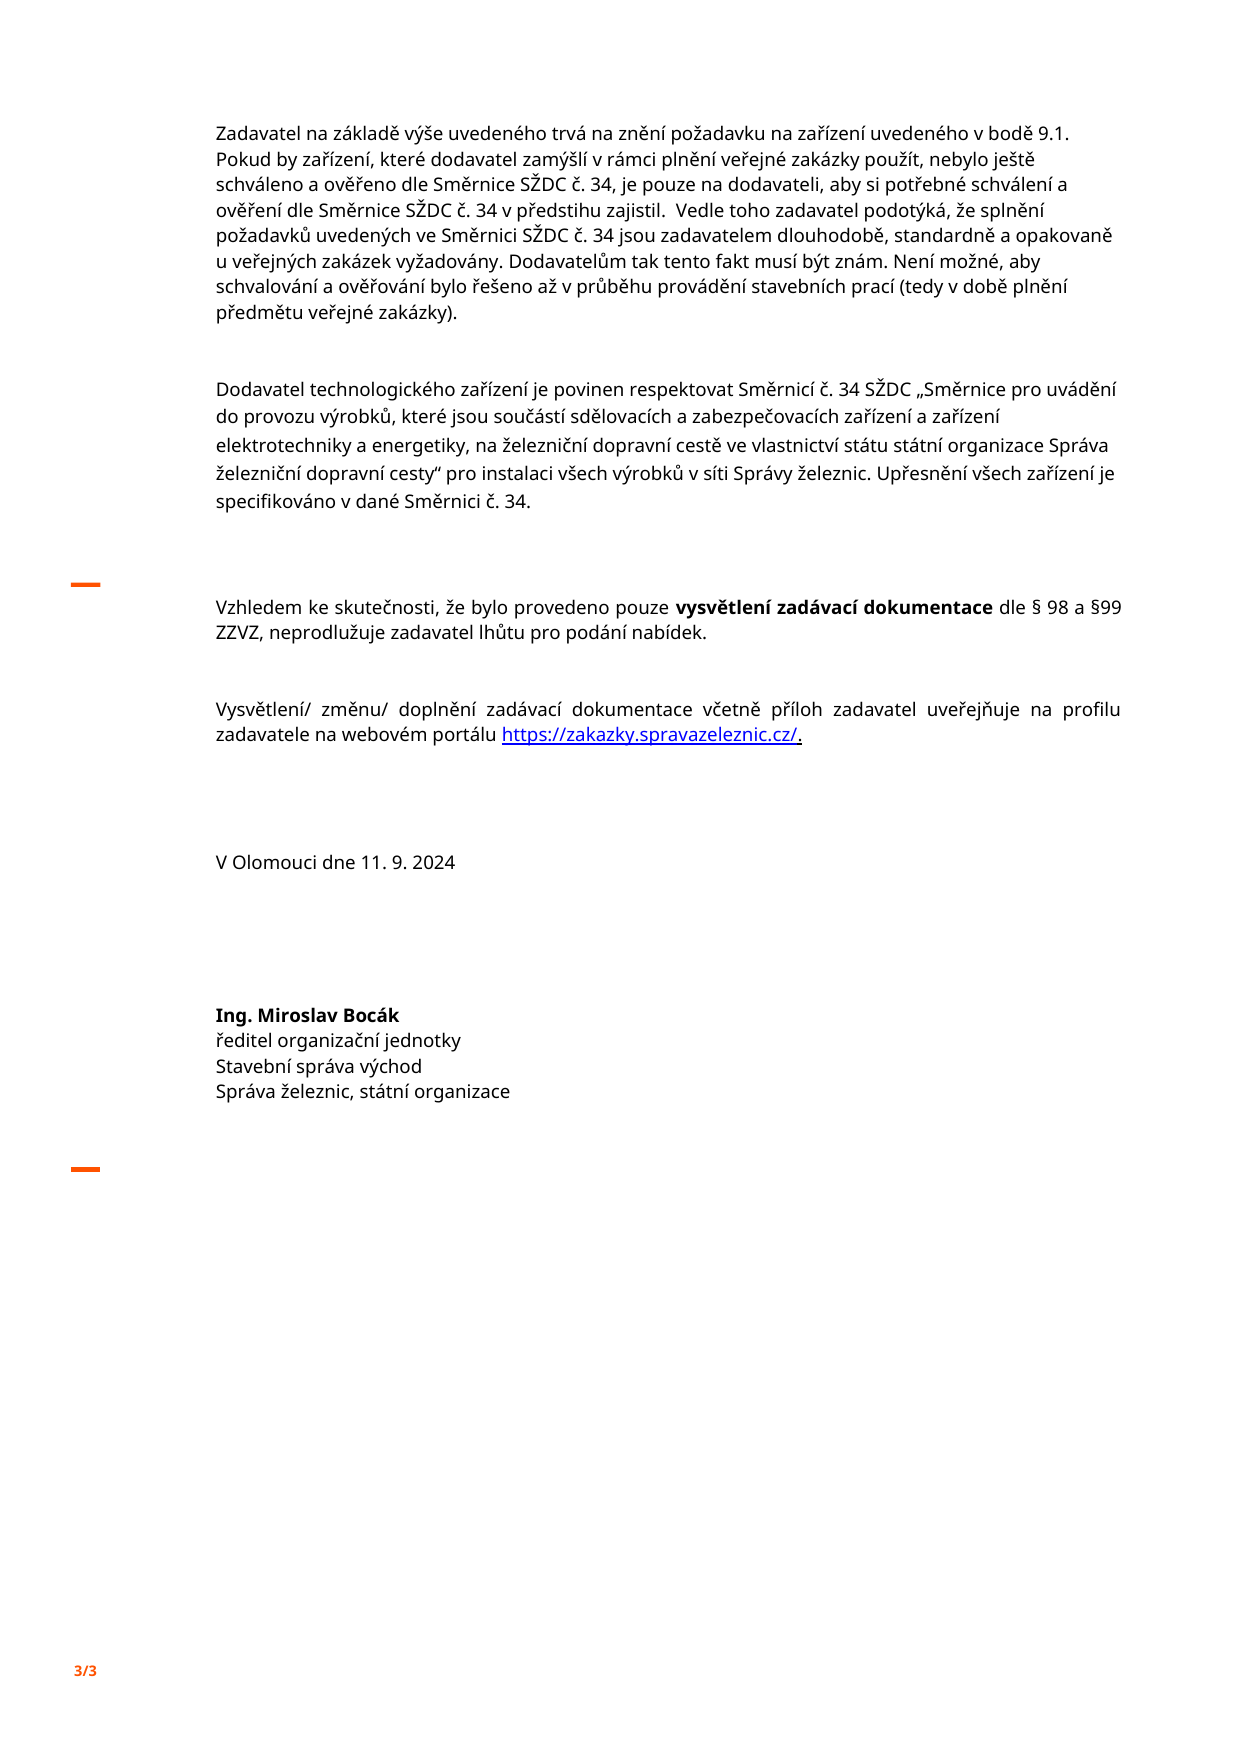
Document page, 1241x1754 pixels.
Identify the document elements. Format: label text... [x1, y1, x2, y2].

text V Olomouci dne 11. 9. 2024 [216, 849, 1122, 875]
text Vysvětlení/ změnu/ doplnění zadávací dokumentace včetně příloh zadavatel uveřejňuje na profilu zadavatele na webovém portálu https://zakazky.spravazeleznic.cz/. [216, 696, 1122, 747]
text ředitel organizační jednotky [216, 1028, 1122, 1053]
list Vzhledem ke skutečnosti, že bylo provedeno pouze vysvětlení zadávací dokumentace dle § 98 a §99 ZZVZ, neprodlužuje zadavatel lhůtu pro podání nabídek. [216, 594, 1122, 645]
text Stavební správa východ [216, 1053, 1122, 1079]
text Správa železnic, státní organizace [216, 1079, 1122, 1104]
text Dodavatel technologického zařízení je povinen respektovat Směrnicí č. 34 SŽDC „Směrnice pro uvádění do provozu výrobků, které jsou součástí sdělovacích a zabezpečovacích zařízení a zařízení elektrotechniky a energetiky, na železniční dopravní cestě ve vlastnictví státu státní organizace Správa železniční dopravní cesty“ pro instalaci všech výrobků v síti Správy železnic. Upřesnění všech zařízení je specifikováno v dané Směrnici č. 34. [216, 376, 1122, 513]
text Zadavatel na základě výše uvedeného trvá na znění požadavku na zařízení uvedeného v bodě 9.1. Pokud by zařízení, které dodavatel zamýšlí v rámci plnění veřejné zakázky použít, nebylo ještě schváleno a ověřeno dle Směrnice SŽDC č. 34, je pouze na dodavateli, aby si potřebné schválení a ověření dle Směrnice SŽDC č. 34 v předstihu zajistil. Vedle toho zadavatel podotýká, že splnění požadavků uvedených ve Směrnici SŽDC č. 34 jsou zadavatelem dlouhodobě, standardně a opakovaně u veřejných zakázek vyžadovány. Dodavatelům tak tento fakt musí být znám. Není možné, aby schvalování a ověřování bylo řešeno až v průběhu provádění stavebních prací (tedy v době plnění předmětu veřejné zakázky). [216, 121, 1122, 325]
text Ing. Miroslav Bocák [216, 1002, 1122, 1028]
